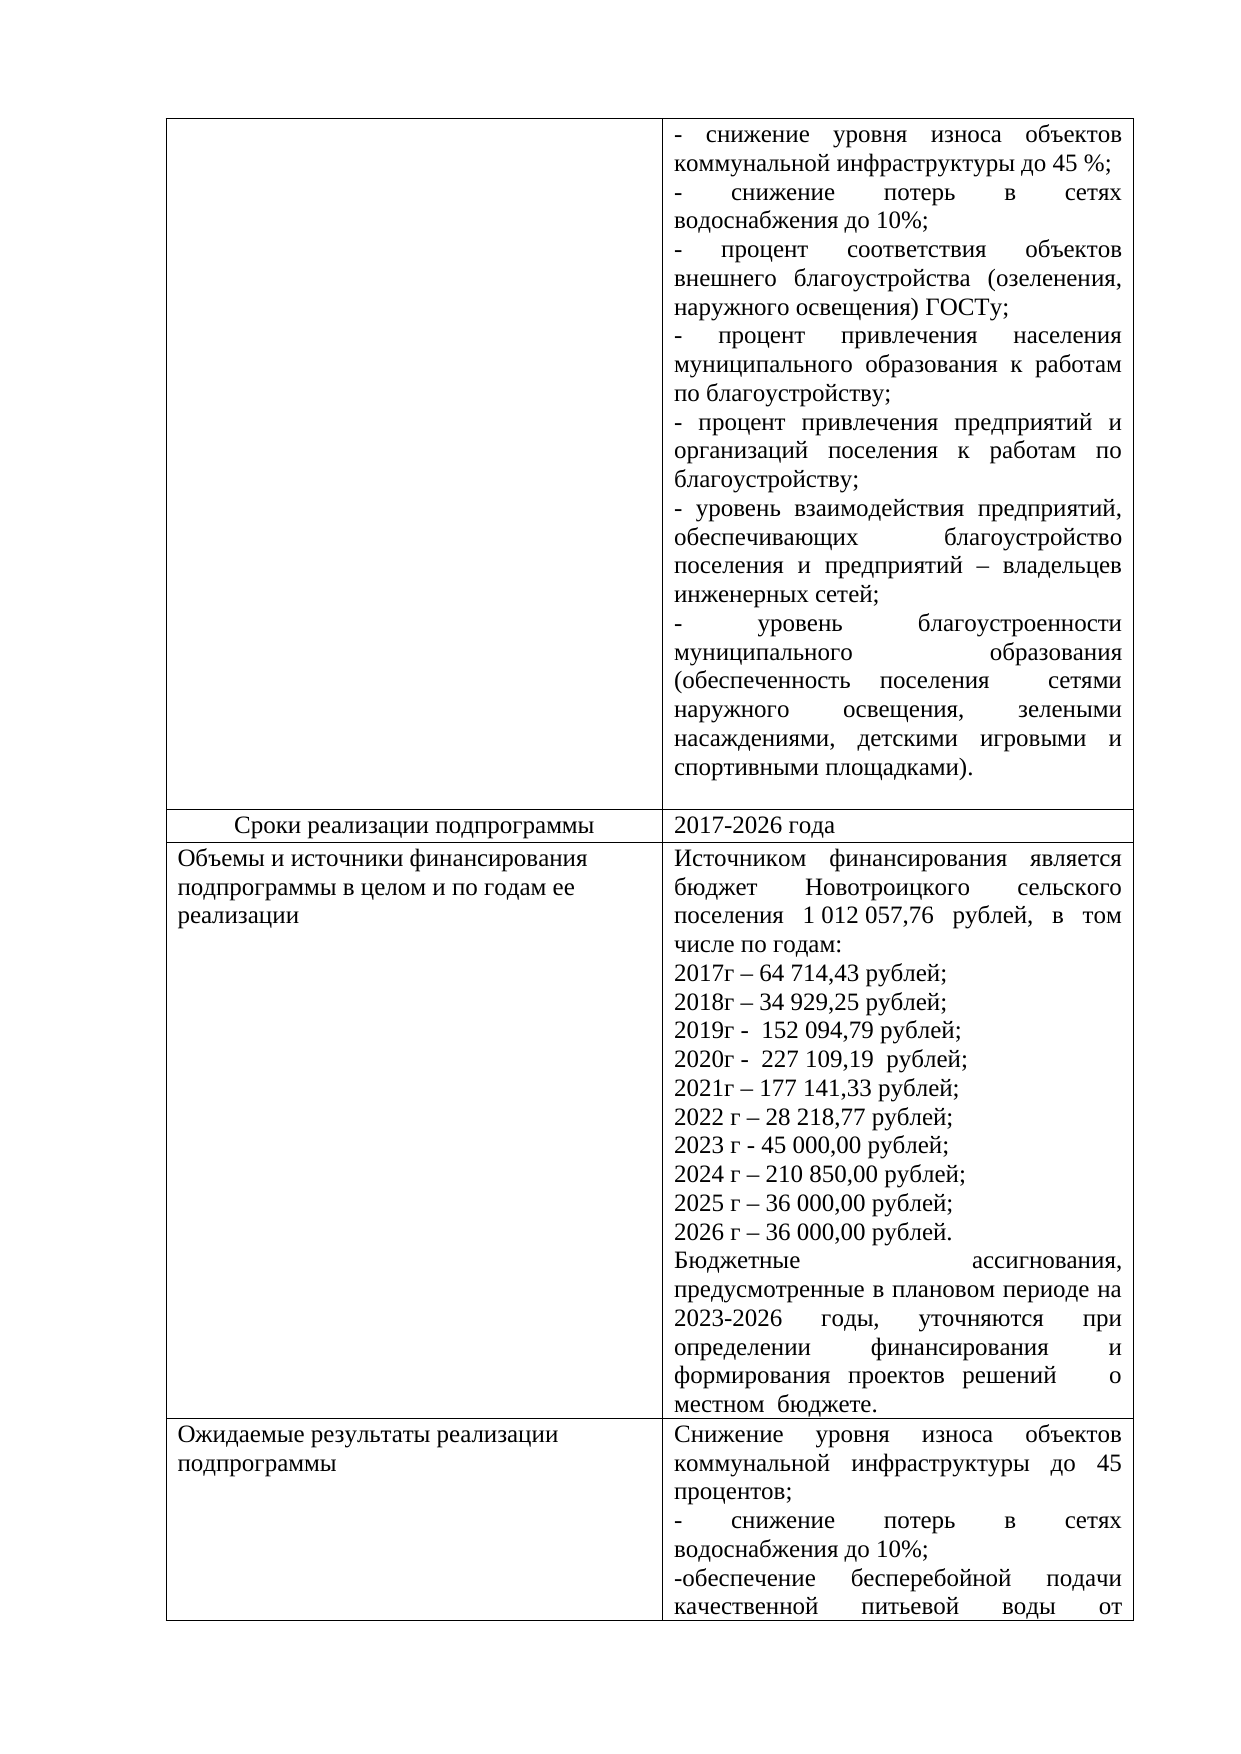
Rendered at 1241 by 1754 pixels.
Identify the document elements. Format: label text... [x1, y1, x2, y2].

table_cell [663, 119, 1133, 809]
table_cell Сроки реализации подпрограммы [167, 810, 662, 842]
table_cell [167, 1419, 662, 1620]
table_cell 2017-2026 года [663, 810, 1133, 842]
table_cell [663, 1419, 1133, 1620]
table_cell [167, 119, 662, 809]
table_cell Объемы и источники финансирования подпрограммы в целом и по годам ее реализации [167, 843, 662, 1418]
table_cell Источником финансирования является бюджет Новотроицкого сельского поселения 1 012 057,76 рублей, в том числе по годам: 2017г – 64 714,43 рублей; 2018г – 34 929,25 рублей; 2019г - 152 094,79 рублей; 2020г - 227 109,19 рублей; 2021г – 177 141,33 рублей; 2022 г – 28 218,77 рублей; 2023 г - 45 000,00 рублей; 2024 г – 210 850,00 рублей; 2025 г – 36 000,00 рублей; 2026 г – 36 000,00 рублей. Бюджетные ассигнования, предусмотренные в плановом периоде на 2023-2026 годы, уточняются при определении финансирования и формирования проектов решений о местном бюджете. [663, 843, 1133, 1418]
